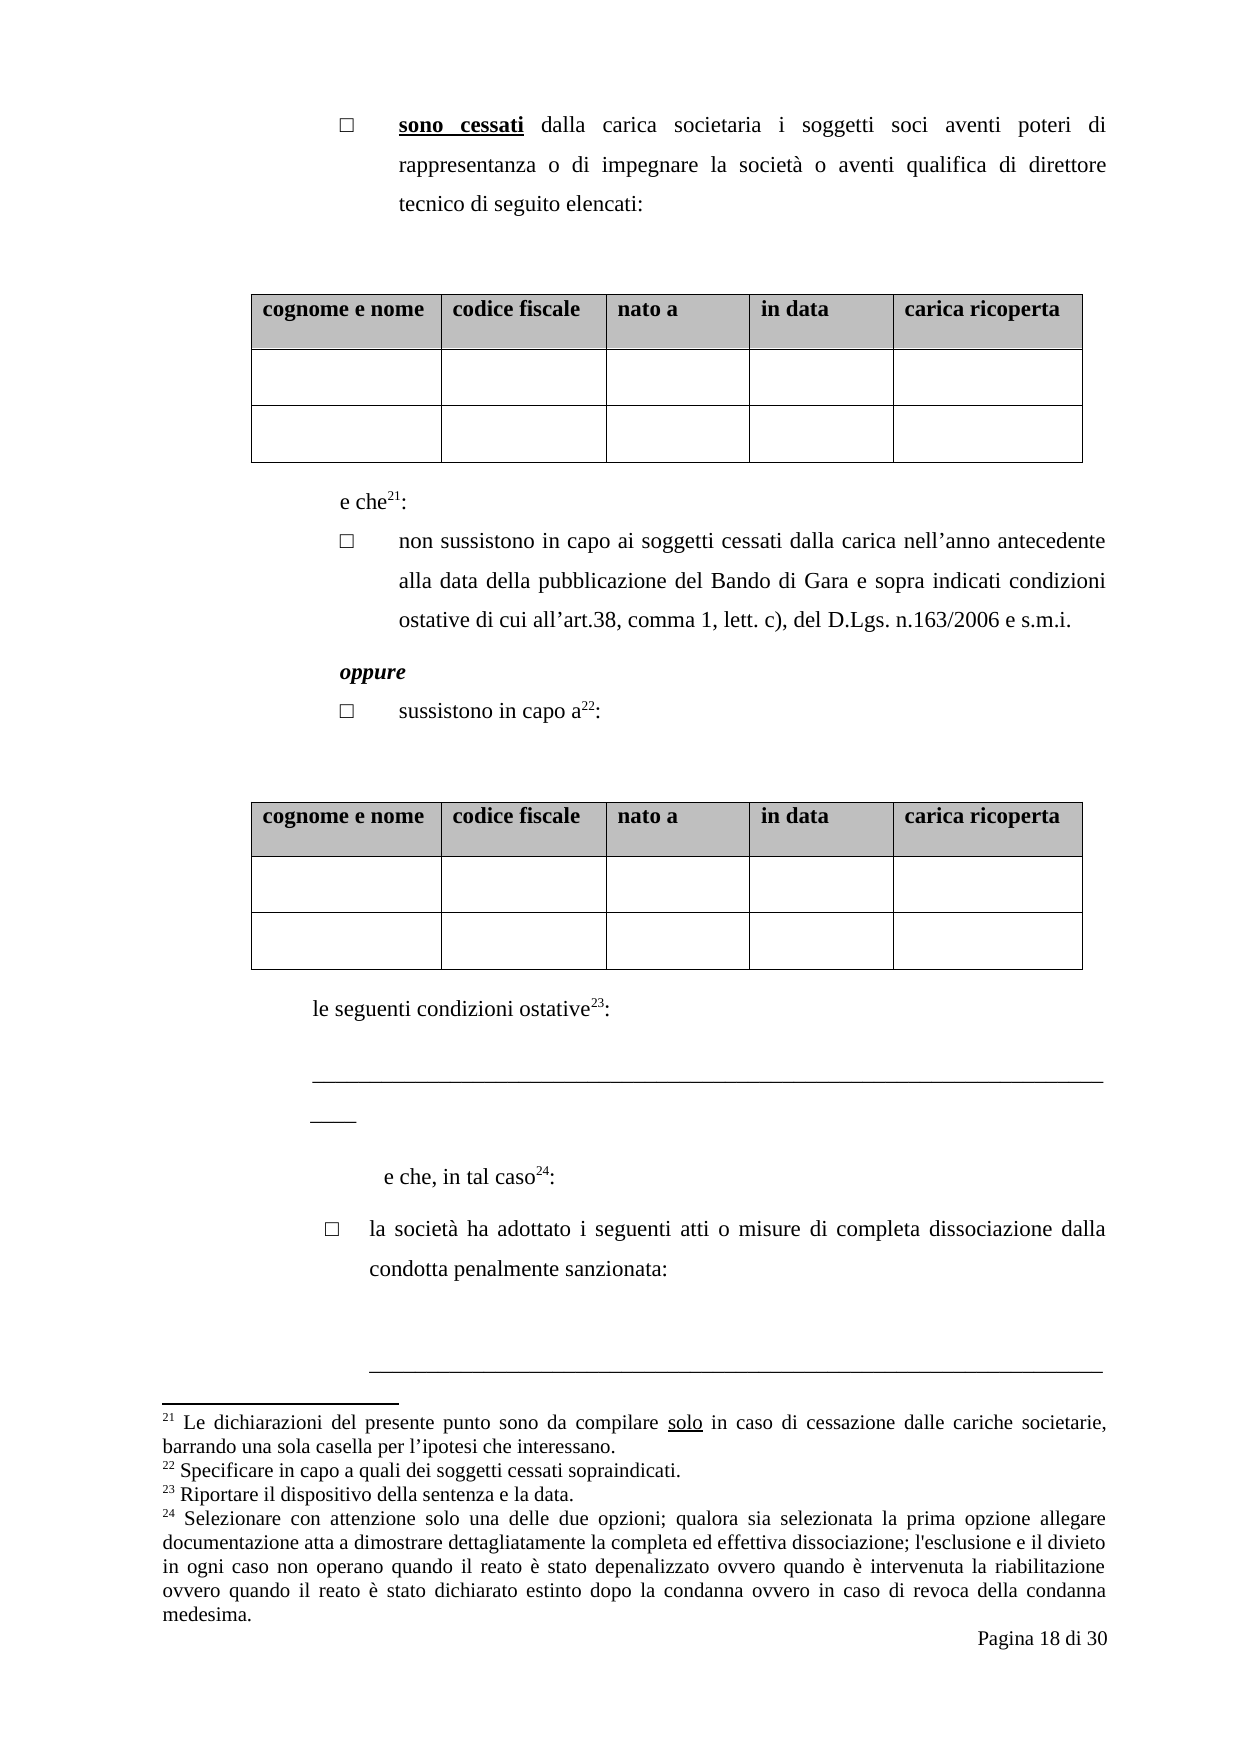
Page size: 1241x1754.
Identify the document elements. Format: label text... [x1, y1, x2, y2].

text □ la società ha adottato i seguenti atti o misure di completa dissociazione dalla condotta penalmente sanzionata: [325, 1215, 1107, 1281]
table_cell [750, 913, 893, 969]
table_cell [442, 857, 606, 912]
table_header in data [750, 295, 893, 348]
table_cell [607, 857, 749, 912]
table_cell [442, 913, 606, 969]
table_cell [607, 350, 749, 405]
table_header codice fiscale [442, 295, 606, 348]
text □ non sussistono in capo ai soggetti cessati dalla carica nell’anno antecedente alla data della pubblicazione del Bando di Gara e sopra indicati condizioni ostative di cui all’art.38, comma 1, lett. c), del D.Lgs. n.163/2006 e s.m.i. [339, 527, 1107, 632]
table_cell [252, 857, 441, 912]
table_cell [252, 406, 441, 462]
table_header in data [750, 803, 893, 856]
table_header nato a [607, 295, 749, 348]
table_cell [442, 350, 606, 405]
text e che: [339, 488, 1107, 514]
table_cell [252, 913, 441, 969]
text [325, 1307, 1107, 1375]
text □ sono cessati dalla carica societaria i soggetti soci aventi poteri di rappresentanza o di impegnare la società o aventi qualifica di direttore tecnico di seguito elencati: [339, 111, 1107, 217]
table_cell [607, 406, 749, 462]
table_cell [252, 350, 441, 405]
table_header codice fiscale [442, 803, 606, 856]
table_cell [750, 857, 893, 912]
table_header cognome e nome [252, 295, 441, 348]
table_cell [750, 350, 893, 405]
table_cell [607, 913, 749, 969]
text _________________________________________________________________________ [310, 1059, 1107, 1125]
table_header carica ricoperta [894, 295, 1082, 348]
text oppure [339, 658, 1107, 684]
table_cell [894, 406, 1082, 462]
text le seguenti condizioni ostative: [310, 995, 1107, 1021]
table_header nato a [607, 803, 749, 856]
text e che, in tal caso: [310, 1163, 1107, 1190]
table_header carica ricoperta [894, 803, 1082, 856]
table_cell [894, 913, 1082, 969]
table_header cognome e nome [252, 803, 441, 856]
table_cell [894, 350, 1082, 405]
table_cell [442, 406, 606, 462]
table_cell [894, 857, 1082, 912]
table_cell [750, 406, 893, 462]
text □ sussistono in capo a: [339, 698, 1107, 724]
